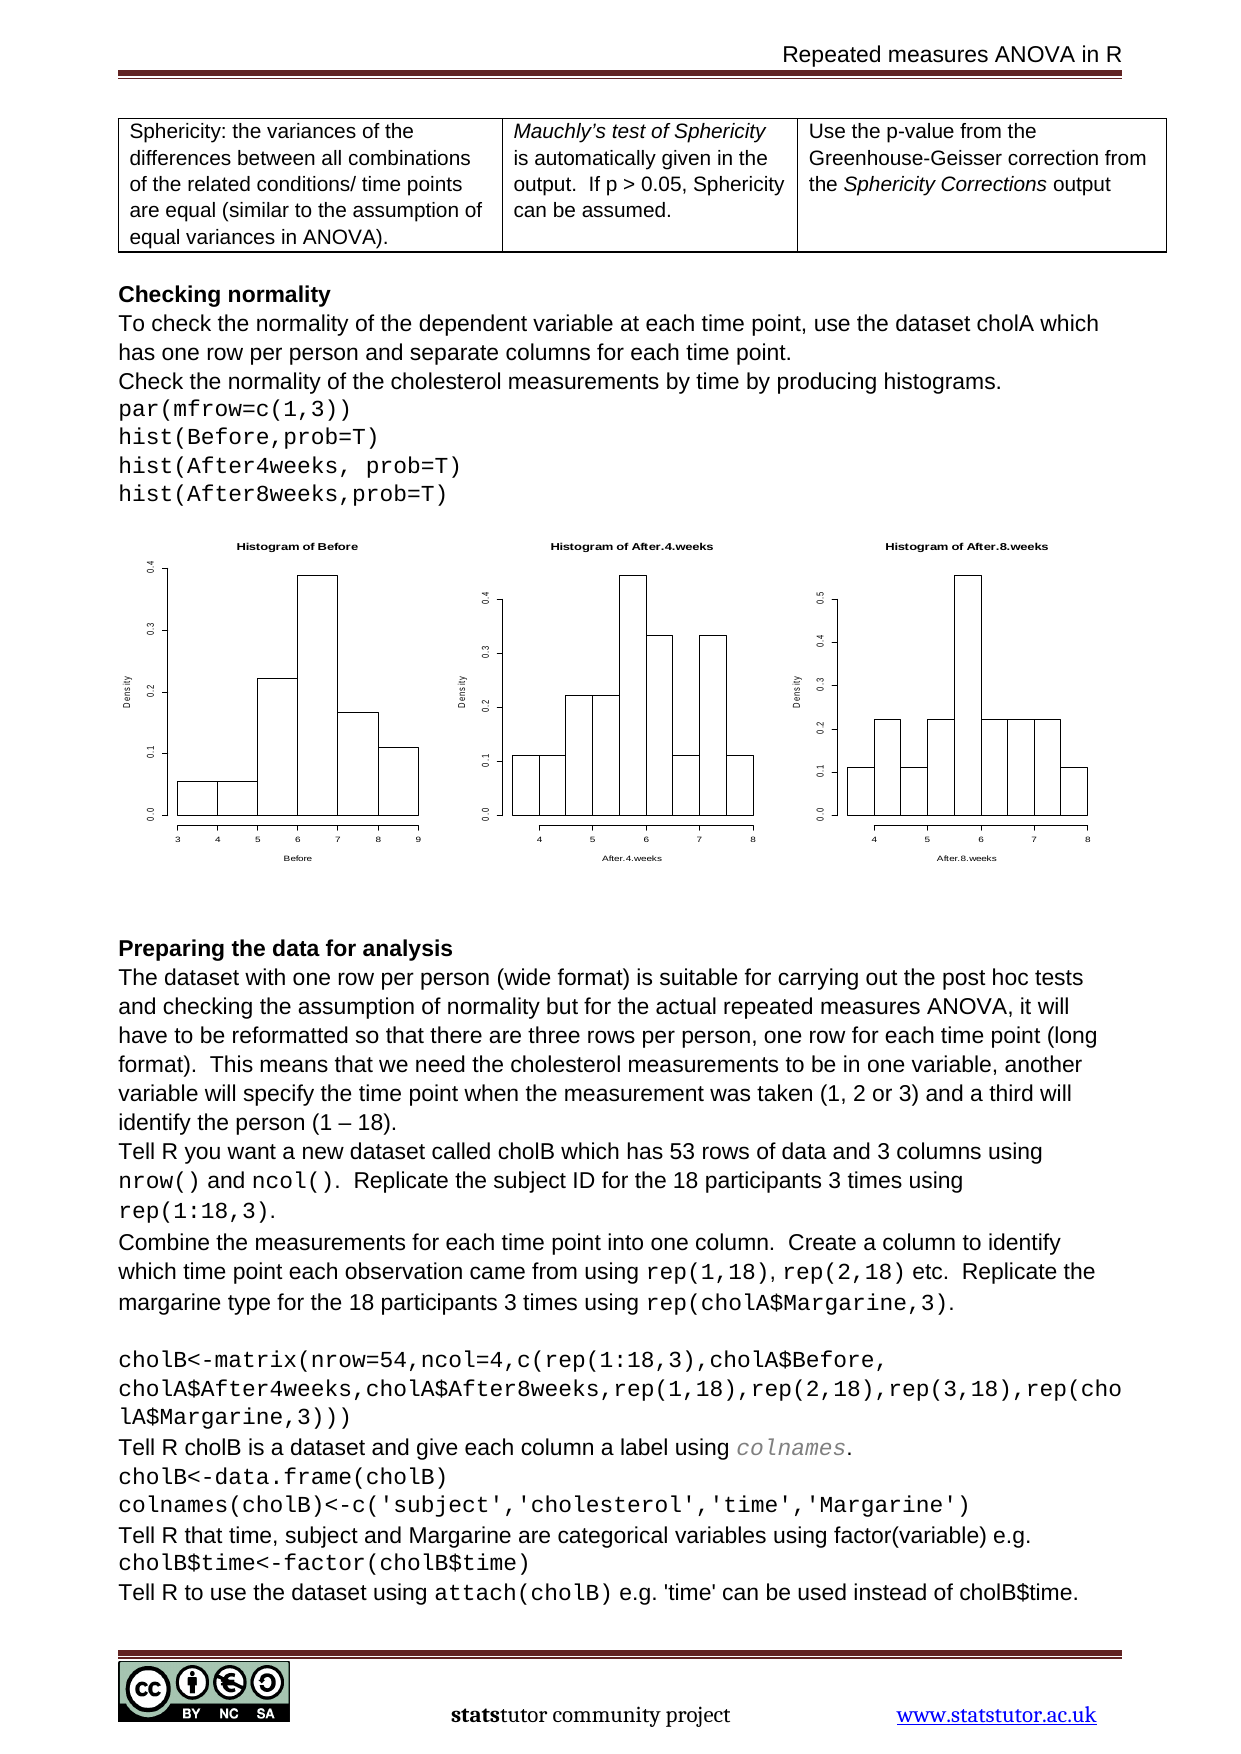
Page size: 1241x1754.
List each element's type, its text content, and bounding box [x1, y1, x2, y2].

subtitle Checking normality [118, 281, 1122, 308]
subtitle Combine the measurements for each time point into one column. Create a column to identify which time point each observation came from using rep(1,18), rep(2,18) etc. Replicate the margarine type for the 18 participants 3 times using rep(cholA$Margarine,3). [118, 1229, 1122, 1317]
subtitle colnames(cholB)<-c('subject','cholesterol','time','Margarine') [118, 1493, 1122, 1519]
subtitle hist(Before,prob=T) [118, 426, 1122, 452]
subtitle hist(After4weeks, prob=T) [118, 454, 1122, 480]
subtitle cholB<-data.frame(cholB) [118, 1465, 1122, 1491]
subtitle Tell R you want a new dataset called cholB which has 53 rows of data and 3 columns using nrow() and ncol(). Replicate the subject ID for the 18 participants 3 times using rep(1:18,3). [118, 1138, 1122, 1226]
subtitle The dataset with one row per person (wide format) is suitable for carrying out the post hoc tests and checking the assumption of normality but for the actual repeated measures ANOVA, it will have to be reformatted so that there are three rows per person, one row for each time point (long format). This means that we need the cholesterol measurements to be in one variable, another variable will specify the time point when the measurement was taken (1, 2 or 3) and a third will identify the person (1 – 18). [118, 964, 1122, 1135]
subtitle Tell R that time, subject and Margarine are categorical variables using factor(variable) e.g. cholB$time<-factor(cholB$time) [118, 1522, 1122, 1577]
subtitle Check the normality of the cholesterol measurements by time by producing histograms. [118, 368, 1122, 394]
table_cell Mauchly’s test of Sphericity is automatically given in the output. If p > 0.05, Sphericity can be assumed. [503, 119, 797, 251]
subtitle Tell R cholB is a dataset and give each column a label using colnames. [118, 1434, 1122, 1462]
subtitle To check the normality of the dependent variable at each time point, use the dataset cholA which has one row per person and separate columns for each time point. [118, 310, 1122, 366]
subtitle par(mfrow=c(1,3)) [118, 397, 1122, 423]
table_cell Sphericity: the variances of the differences between all combinations of the related conditions/ time points are equal (similar to the assumption of equal variances in ANOVA). [119, 119, 502, 251]
subtitle cholA$After4weeks,cholA$After8weeks,rep(1,18),rep(2,18),rep(3,18),rep(cholA$Margarine,3))) [118, 1377, 1122, 1431]
subtitle Preparing the data for analysis [118, 935, 1122, 961]
subtitle Tell R to use the dataset using attach(cholB) e.g. 'time' can be used instead of cholB$time. [118, 1579, 1122, 1608]
table_cell Use the p-value from the Greenhouse-Geisser correction from the Sphericity Corrections output [798, 119, 1166, 251]
subtitle hist(After8weeks,prob=T) [118, 482, 1122, 508]
subtitle cholB<-matrix(nrow=54,ncol=4,c(rep(1:18,3),cholA$Before, [118, 1349, 1122, 1374]
